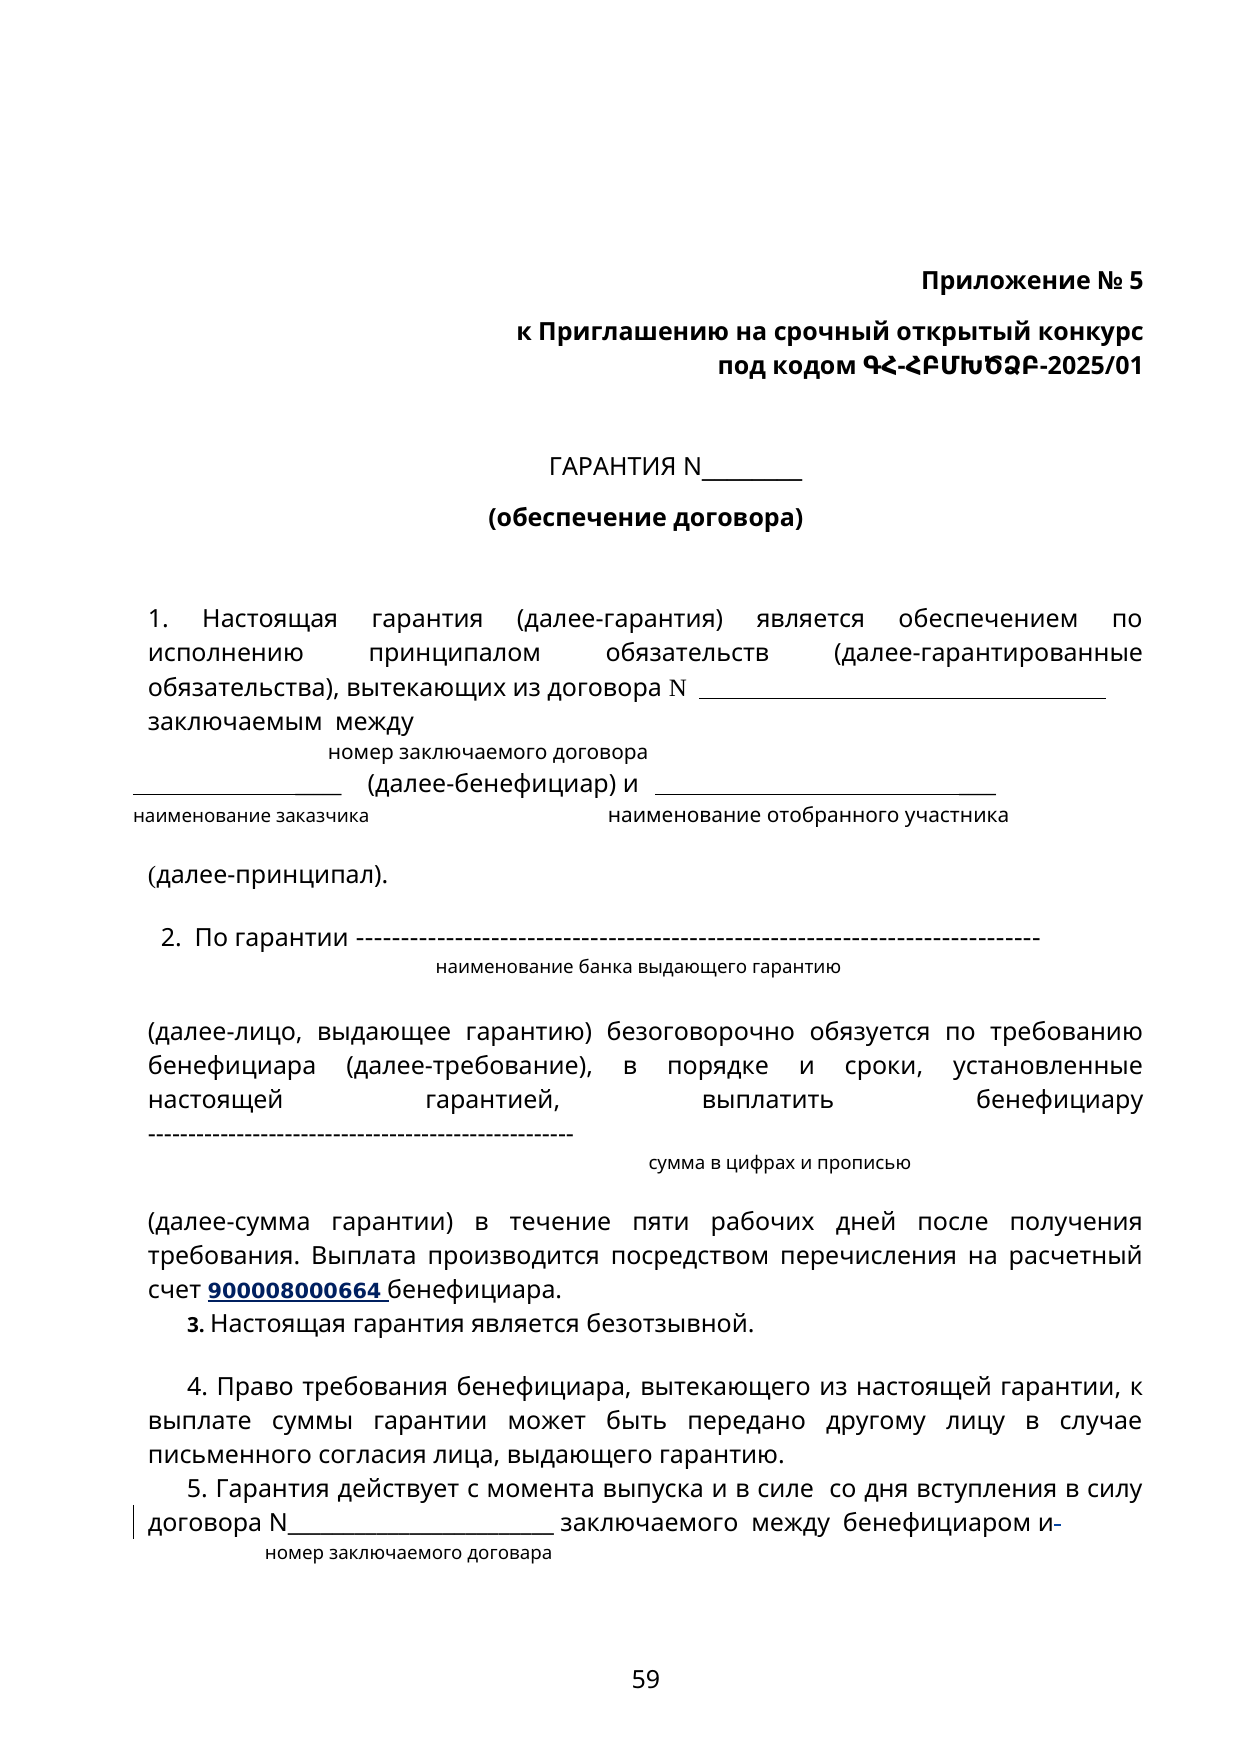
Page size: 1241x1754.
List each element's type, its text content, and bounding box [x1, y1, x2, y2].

text номер заключаемого договара [148, 1539, 1144, 1564]
text ГАРАНТИЯ N________ [148, 449, 1144, 483]
text 3. Настоящая гарантия является безотзывной. [148, 1306, 1144, 1340]
text наименование банка выдающего гарантию [148, 954, 1144, 979]
text (далее-сумма гарантии) в течение пяти рабочих дней после получения требования. Выплата производится посредством перечисления на расчетный счет 900008000664 бенефициара. [148, 1204, 1144, 1306]
text (обеспечение договора) [207, 499, 1085, 534]
text наименование заказчика наименование отобранного участника [133, 800, 1144, 828]
text к Приглашению на срочный открытый конкурс под кодом ԳՀ-ՀԲՄԽԾՁԲ-2025/01 [148, 313, 1144, 381]
text 4. Право требования бенефициара, вытекающего из настоящей гарантии, к выплате суммы гарантии может быть передано другому лицу в случае письменного согласия лица, выдающего гарантию. [148, 1369, 1144, 1471]
text 5. Гарантия действует с момента выпуска и в силе со дня вступления в силу договора N________________________ заключаемого между бенефициаром и [148, 1471, 1144, 1539]
text Приложение № 5 [148, 263, 1144, 297]
text _____ (далее-бенефициар) и ____ [133, 766, 1144, 800]
text 1. Настоящая гарантия (далее-гарантия) является обеспечением по исполнению принципалом обязательств (далее-гарантированные обязательства), вытекающих из договора N заключаемым между [148, 601, 1144, 737]
text 2. По гарантии ---------------------------------------------------------------------------- [148, 920, 1144, 954]
text (далее-лицо, выдающее гарантию) безоговорочно обязуется по требованию бенефициара (далее-требование), в порядке и сроки, установленные настоящей гарантией, выплатить бенефициару ----------------------------------------------------- [148, 1013, 1144, 1150]
text номер заключаемого договора [148, 737, 1144, 766]
text (далее-принципал). [148, 857, 1144, 891]
text сумма в цифрах и прописью [148, 1150, 1144, 1175]
